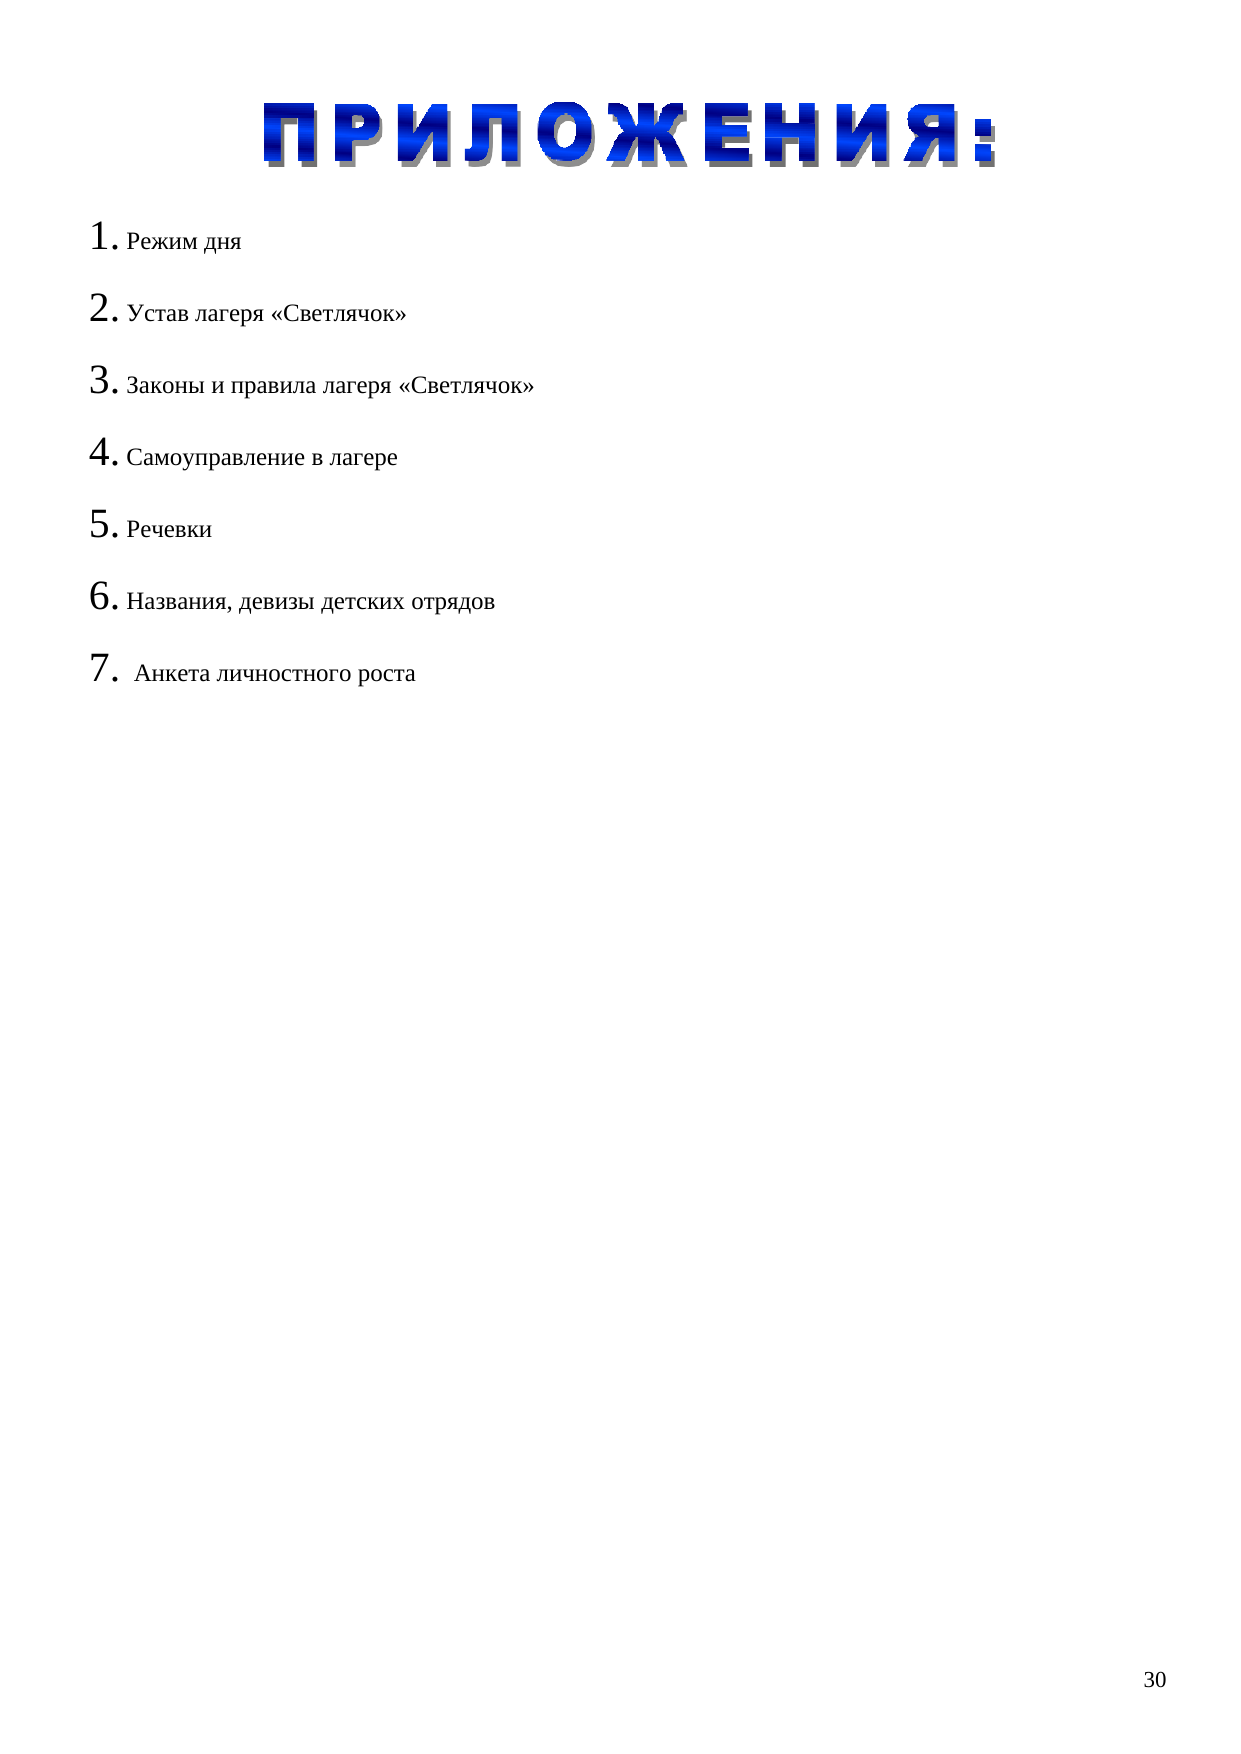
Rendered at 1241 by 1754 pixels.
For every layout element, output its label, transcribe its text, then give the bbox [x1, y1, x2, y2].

list Самоуправление в лагере [89, 426, 1203, 474]
list Названия, девизы детских отрядов [89, 570, 1203, 618]
picture [397, 104, 451, 167]
list Режим дня [89, 211, 1203, 259]
picture [464, 104, 521, 167]
picture [537, 102, 595, 167]
list Анкета личностного роста [89, 642, 1203, 690]
picture [836, 104, 890, 167]
picture [765, 103, 815, 161]
picture [975, 119, 995, 142]
picture [606, 103, 688, 167]
list Устав лагеря «Светлячок» [89, 283, 1203, 331]
list Речевки [89, 498, 1203, 546]
picture [264, 103, 314, 161]
list Законы и правила лагеря «Светлячок» [89, 354, 1203, 402]
picture [335, 104, 383, 167]
picture [705, 103, 749, 161]
picture [903, 104, 958, 167]
picture [975, 144, 991, 161]
